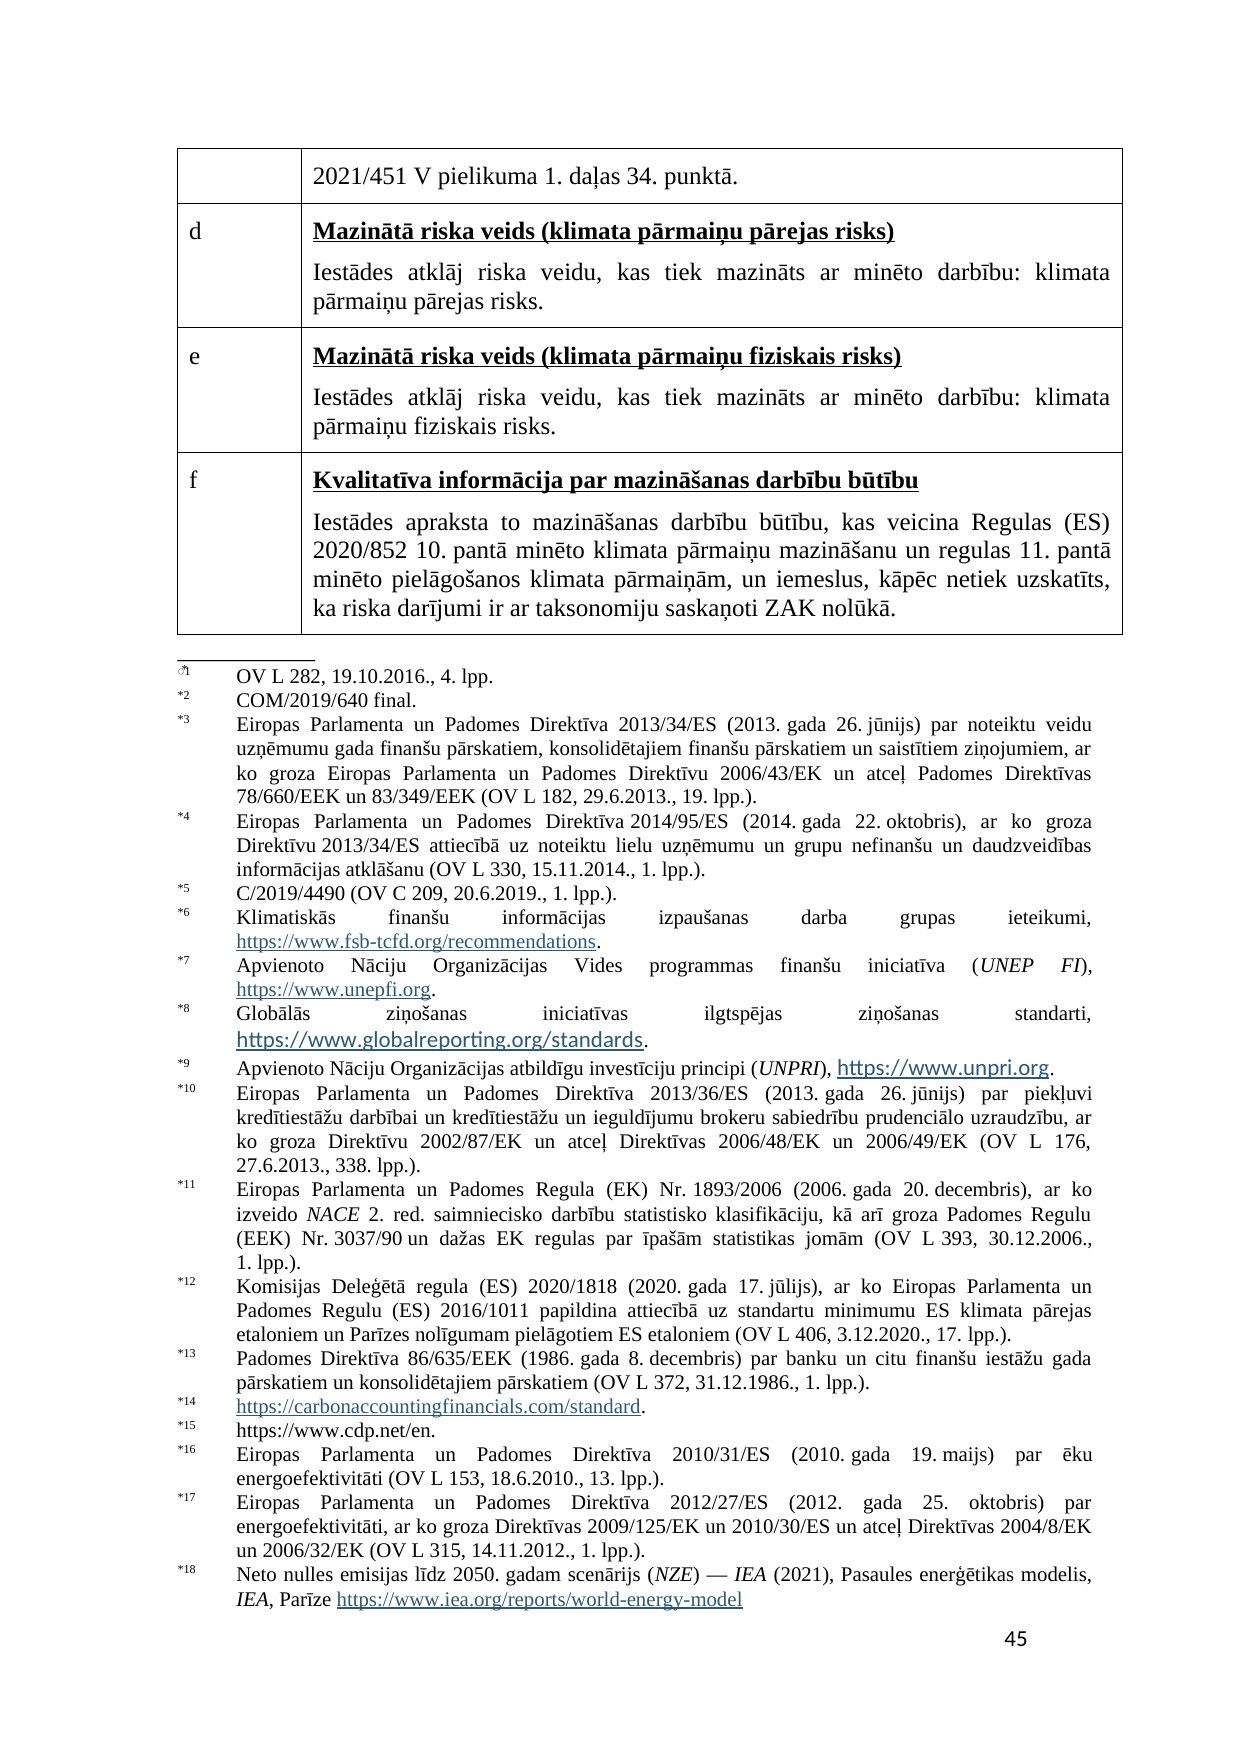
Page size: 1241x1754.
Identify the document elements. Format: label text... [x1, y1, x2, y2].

table_cell c [178, 149, 301, 202]
text *6 Klimatiskās finanšu informācijas izpaušanas darba grupas ieteikumi, https://www.fsb-tcfd.org/recommendations. [177, 905, 1092, 953]
table_cell Mazinātā riska veids (klimata pārmaiņu fiziskais risks) Iestādes atklāj riska veidu, kas tiek mazināts ar minēto darbību: klimata pārmaiņu fiziskais risks. [302, 328, 1122, 452]
text *14 https://carbonaccountingfinancials.com/standard. [177, 1394, 1092, 1418]
text ___________ [177, 635, 1092, 664]
text *18 Neto nulles emisijas līdz 2050. gadam scenārijs (NZE) — IEA (2021), Pasaules enerģētikas modelis, IEA, Parīze https://www.iea.org/reports/world-energy-model [177, 1562, 1092, 1611]
text *15 https://www.cdp.net/en. [177, 1418, 1092, 1442]
text *11 Eiropas Parlamenta un Padomes Regula (EK) Nr. 1893/2006 (2006. gada 20. decembris), ar ko izveido NACE 2. red. saimniecisko darbību statistisko klasifikāciju, kā arī groza Padomes Regulu (EEK) Nr. 3037/90 un dažas EK regulas par īpašām statistikas jomām (OV L 393, 30.12.2006., 1. lpp.). [177, 1177, 1092, 1274]
text *2 COM/2019/640 final. [177, 688, 1092, 712]
text *10 Eiropas Parlamenta un Padomes Direktīva 2013/36/ES (2013. gada 26. jūnijs) par piekļuvi kredītiestāžu darbībai un kredītiestāžu un ieguldījumu brokeru sabiedrību prudenciālo uzraudzību, ar ko groza Direktīvu 2002/87/EK un atceļ Direktīvas 2006/48/EK un 2006/49/EK (OV L 176, 27.6.2013., 338. lpp.). [177, 1081, 1092, 1177]
text *4 Eiropas Parlamenta un Padomes Direktīva 2014/95/ES (2014. gada 22. oktobris), ar ko groza Direktīvu 2013/34/ES attiecībā uz noteiktu lielu uzņēmumu un grupu nefinanšu un daudzveidības informācijas atklāšanu (OV L 330, 15.11.2014., 1. lpp.). [177, 808, 1092, 881]
table_cell Mazinātā riska veids (klimata pārmaiņu pārejas risks) Iestādes atklāj riska veidu, kas tiek mazināts ar minēto darbību: klimata pārmaiņu pārejas risks. [302, 204, 1122, 327]
text ⃰1 OV L 282, 19.10.2016., 4. lpp. [177, 664, 1092, 688]
text *3 Eiropas Parlamenta un Padomes Direktīva 2013/34/ES (2013. gada 26. jūnijs) par noteiktu veidu uzņēmumu gada finanšu pārskatiem, konsolidētajiem finanšu pārskatiem un saistītiem ziņojumiem, ar ko groza Eiropas Parlamenta un Padomes Direktīvu 2006/43/EK un atceļ Padomes Direktīvas 78/660/EEK un 83/349/EEK (OV L 182, 29.6.2013., 19. lpp.). [177, 712, 1092, 808]
table_cell e [178, 328, 301, 452]
table_cell d [178, 204, 301, 327]
text *16 Eiropas Parlamenta un Padomes Direktīva 2010/31/ES (2010. gada 19. maijs) par ēku energoefektivitāti (OV L 153, 18.6.2010., 13. lpp.). [177, 1442, 1092, 1490]
text *8 Globālās ziņošanas iniciatīvas ilgtspējas ziņošanas standarti, https://www.globalreporting.org/standards. [177, 1001, 1092, 1053]
text *12 Komisijas Deleģētā regula (ES) 2020/1818 (2020. gada 17. jūlijs), ar ko Eiropas Parlamenta un Padomes Regulu (ES) 2016/1011 papildina attiecībā uz standartu minimumu ES klimata pārejas etaloniem un Parīzes nolīgumam pielāgotiem ES etaloniem (OV L 406, 3.12.2020., 17. lpp.). [177, 1274, 1092, 1346]
text *7 Apvienoto Nāciju Organizācijas Vides programmas finanšu iniciatīva (UNEP FI), https://www.unepfi.org. [177, 953, 1092, 1001]
text *13 Padomes Direktīva 86/635/EEK (1986. gada 8. decembris) par banku un citu finanšu iestāžu gada pārskatiem un konsolidētajiem pārskatiem (OV L 372, 31.12.1986., 1. lpp.). [177, 1346, 1092, 1394]
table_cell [302, 149, 1122, 202]
text *9 Apvienoto Nāciju Organizācijas atbildīgu investīciju principi (UNPRI), https://www.unpri.org. [177, 1053, 1092, 1081]
text *5 C/2019/4490 (OV C 209, 20.6.2019., 1. lpp.). [177, 881, 1092, 905]
table_cell f [178, 453, 301, 634]
table_cell Kvalitatīva informācija par mazināšanas darbību būtību Iestādes apraksta to mazināšanas darbību būtību, kas veicina Regulas (ES) 2020/852 10. pantā minēto klimata pārmaiņu mazināšanu un regulas 11. pantā minēto pielāgošanos klimata pārmaiņām, un iemeslus, kāpēc netiek uzskatīts, ka riska darījumi ir ar taksonomiju saskaņoti ZAK nolūkā. [302, 453, 1122, 634]
text *17 Eiropas Parlamenta un Padomes Direktīva 2012/27/ES (2012. gada 25. oktobris) par energoefektivitāti, ar ko groza Direktīvas 2009/125/EK un 2010/30/ES un atceļ Direktīvas 2004/8/EK un 2006/32/EK (OV L 315, 14.11.2012., 1. lpp.). [177, 1490, 1092, 1562]
